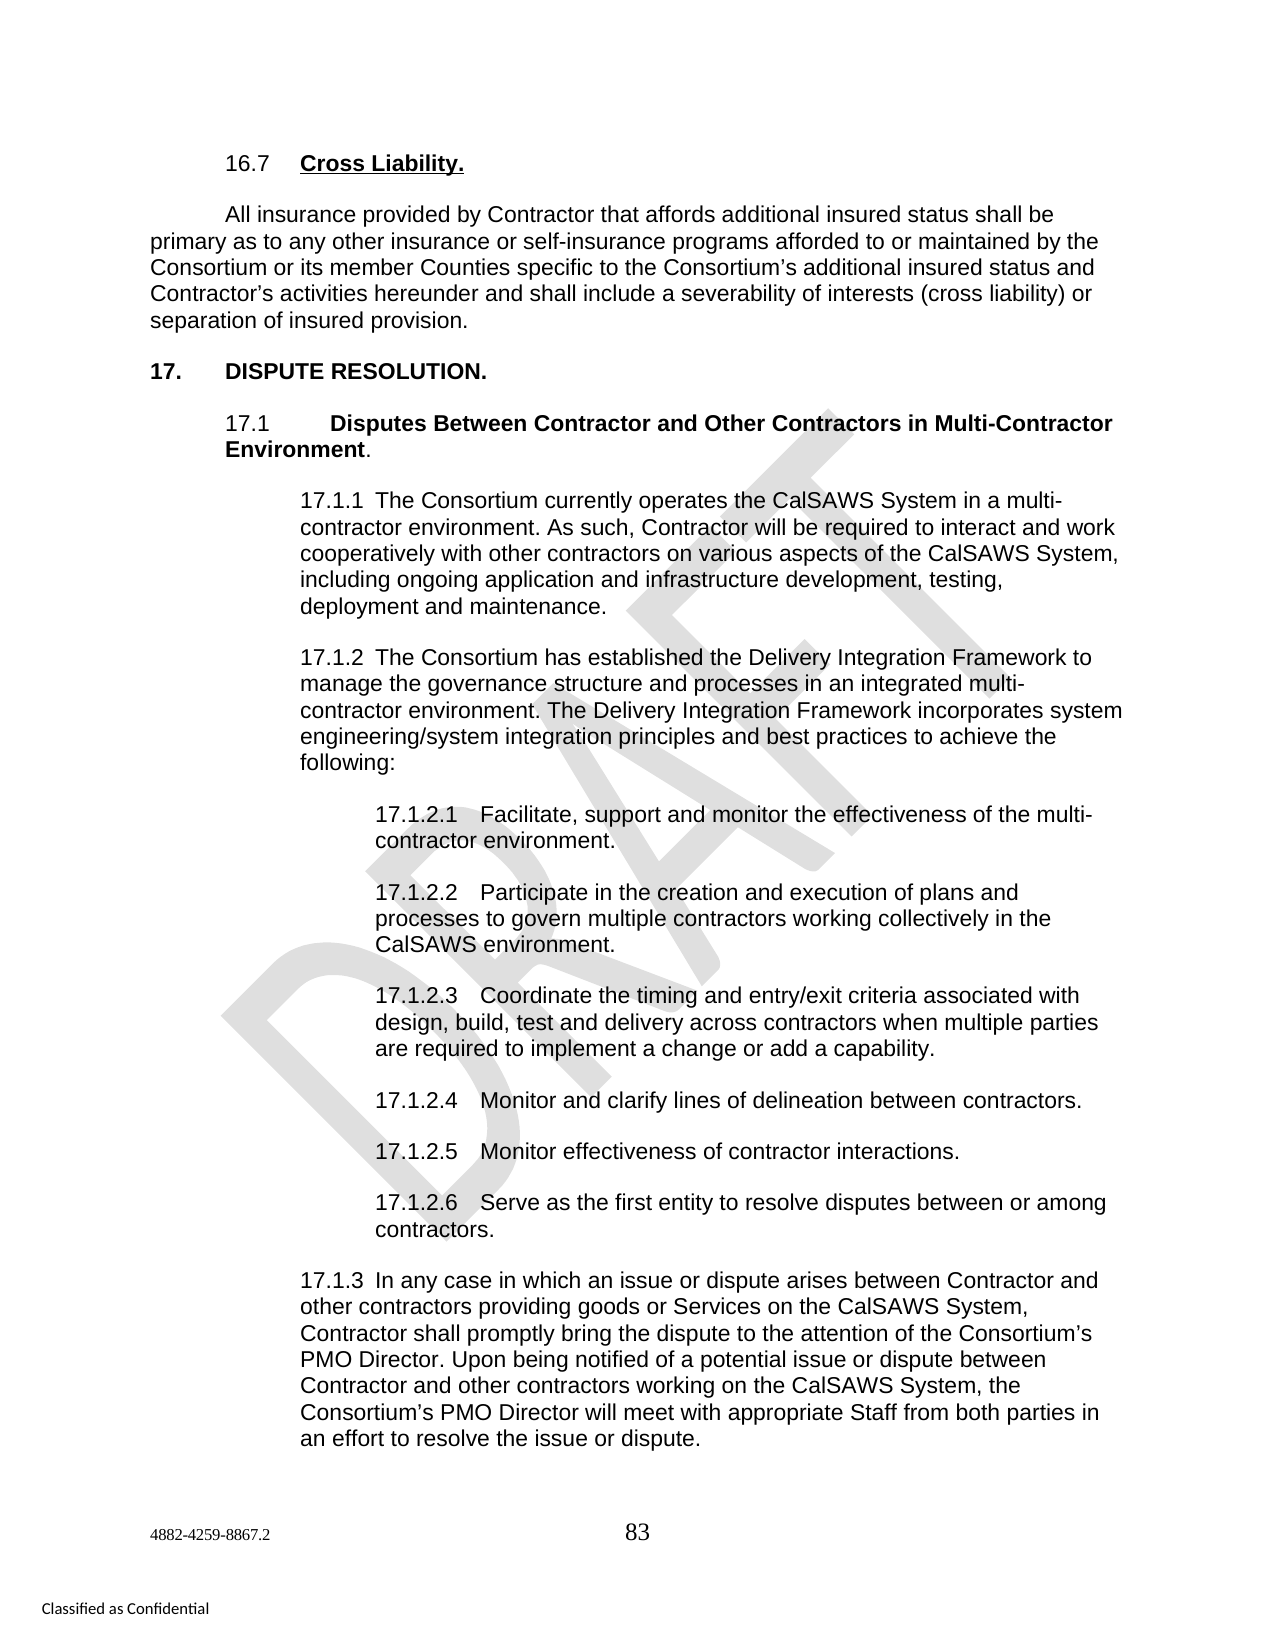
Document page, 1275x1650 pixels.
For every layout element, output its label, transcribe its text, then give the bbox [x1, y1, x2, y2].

text Cross Liability. [225, 150, 1125, 176]
text Monitor and clarify lines of delineation between contractors. [375, 1087, 1125, 1113]
text All insurance provided by Contractor that affords additional insured status shall be primary as to any other insurance or self-insurance programs afforded to or maintained by the Consortium or its member Counties specific to the Consortium’s additional insured status and Contractor’s activities hereunder and shall include a severability of interests (cross liability) or separation of insured provision. [150, 201, 1125, 333]
text Participate in the creation and execution of plans and processes to govern multiple contractors working collectively in the CalSAWS environment. [375, 878, 1125, 957]
text Facilitate, support and monitor the effectiveness of the multi-contractor environment. [375, 801, 1125, 853]
text Monitor effectiveness of contractor interactions. [150, 1138, 1125, 1164]
text In any case in which an issue or dispute arises between Contractor and other contractors providing goods or Services on the CalSAWS System, Contractor shall promptly bring the dispute to the attention of the Consortium’s PMO Director. Upon being notified of a potential issue or dispute between Contractor and other contractors working on the CalSAWS System, the Consortium’s PMO Director will meet with appropriate Staff from both parties in an effort to resolve the issue or dispute. [300, 1267, 1125, 1451]
text DISPUTE RESOLUTION. [150, 358, 1125, 384]
text Coordinate the timing and entry/exit criteria associated with design, build, test and delivery across contractors when multiple parties are required to implement a change or add a capability. [375, 982, 1125, 1062]
text The Consortium currently operates the CalSAWS System in a multi-contractor environment. As such, Contractor will be required to interact and work cooperatively with other contractors on various aspects of the CalSAWS System, including ongoing application and infrastructure development, testing, deployment and maintenance. [300, 487, 1125, 619]
text Serve as the first entity to resolve disputes between or among contractors. [375, 1189, 1125, 1242]
text The Consortium has established the Delivery Integration Framework to manage the governance structure and processes in an integrated multi-contractor environment. The Delivery Integration Framework incorporates system engineering/system integration principles and best practices to achieve the following: [300, 644, 1125, 776]
text Disputes Between Contractor and Other Contractors in Multi-Contractor Environment. [225, 409, 1125, 462]
